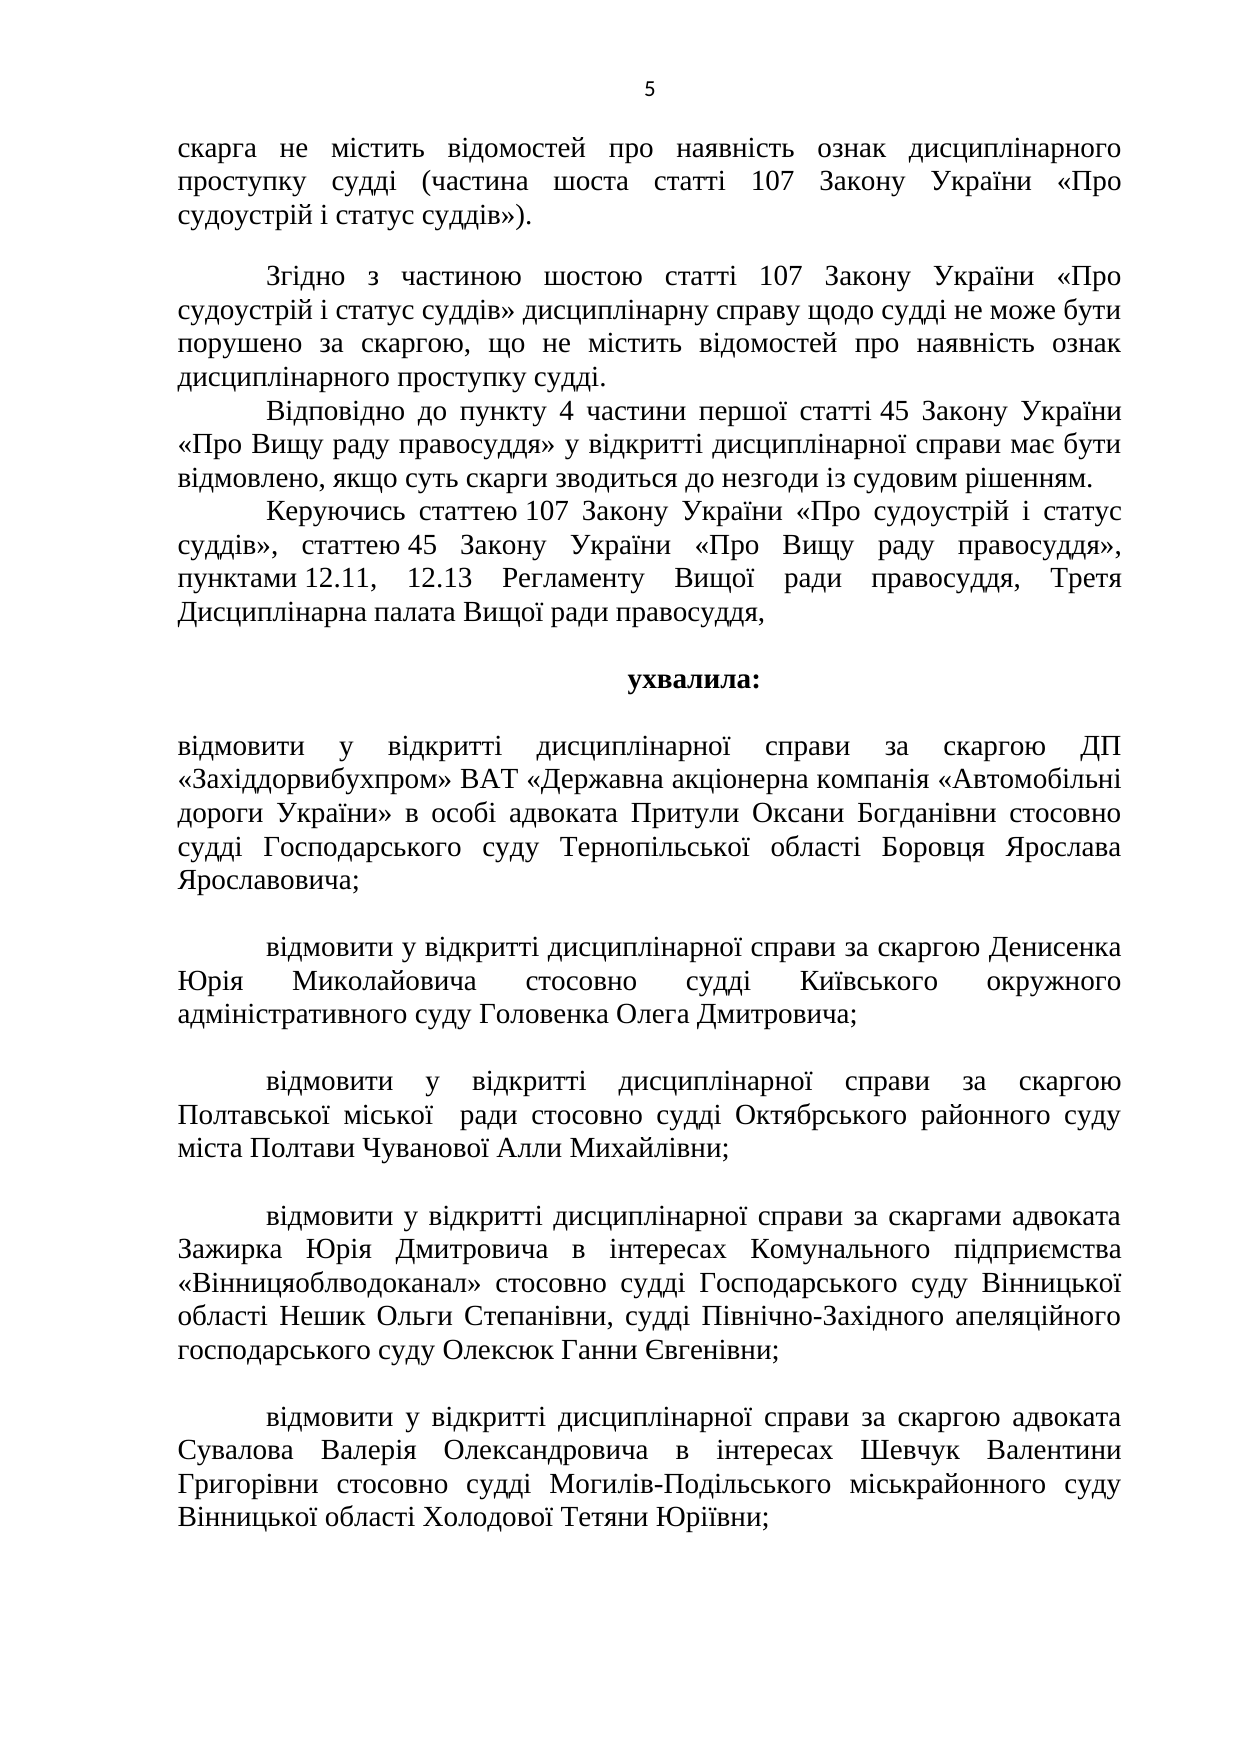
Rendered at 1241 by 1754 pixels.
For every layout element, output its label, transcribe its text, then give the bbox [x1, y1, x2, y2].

text відмовити у відкритті дисциплінарної справи за скаргою адвоката Сувалова Валерія Олександровича в інтересах Шевчук Валентини Григорівни стосовно судді Могилів-Подільського міськрайонного суду Вінницької області Холодової Тетяни Юріївни; [177, 1399, 1122, 1533]
text Відповідно до пункту 4 частини першої статті 45 Закону України «Про Вищу раду правосуддя» у відкритті дисциплінарної справи має бути відмовлено, якщо суть скарги зводиться до незгоди із судовим рішенням. [177, 393, 1122, 493]
text ухвалила: [177, 661, 1122, 694]
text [177, 130, 1122, 230]
text Керуючись статтею 107 Закону України «Про судоустрій і статус суддів», статтею 45 Закону України «Про Вищу раду правосуддя», пунктами 12.11, 12.13 Регламенту Вищої ради правосуддя, Третя Дисциплінарна палата Вищої ради правосуддя, [177, 493, 1122, 627]
text відмовити у відкритті дисциплінарної справи за скаргами адвоката Зажирка Юрія Дмитровича в інтересах Комунального підприємства «Вінницяоблводоканал» стосовно судді Господарського суду Вінницької області Нешик Ольги Степанівни, судді Північно-Західного апеляційного господарського суду Олексюк Ганни Євгенівни; [177, 1198, 1122, 1365]
text відмовити у відкритті дисциплінарної справи за скаргою Денисенка Юрія Миколайовича стосовно судді Київського окружного адміністративного суду Головенка Олега Дмитровича; [177, 929, 1122, 1030]
text Згідно з частиною шостою статті 107 Закону України «Про судоустрій і статус суддів» дисциплінарну справу щодо судді не може бути порушено за скаргою, що не містить відомостей про наявність ознак дисциплінарного проступку судді. [177, 258, 1122, 393]
text відмовити у відкритті дисциплінарної справи за скаргою Полтавської міської ради стосовно судді Октябрського районного суду міста Полтави Чуванової Алли Михайлівни; [177, 1063, 1122, 1164]
text відмовити у відкритті дисциплінарної справи за скаргою ДП «Західдорвибухпром» ВАТ «Державна акціонерна компанія «Автомобільні дороги України» в особі адвоката Притули Оксани Богданівни стосовно судді Господарського суду Тернопільської області Боровця Ярослава Ярославовича; [177, 728, 1122, 896]
